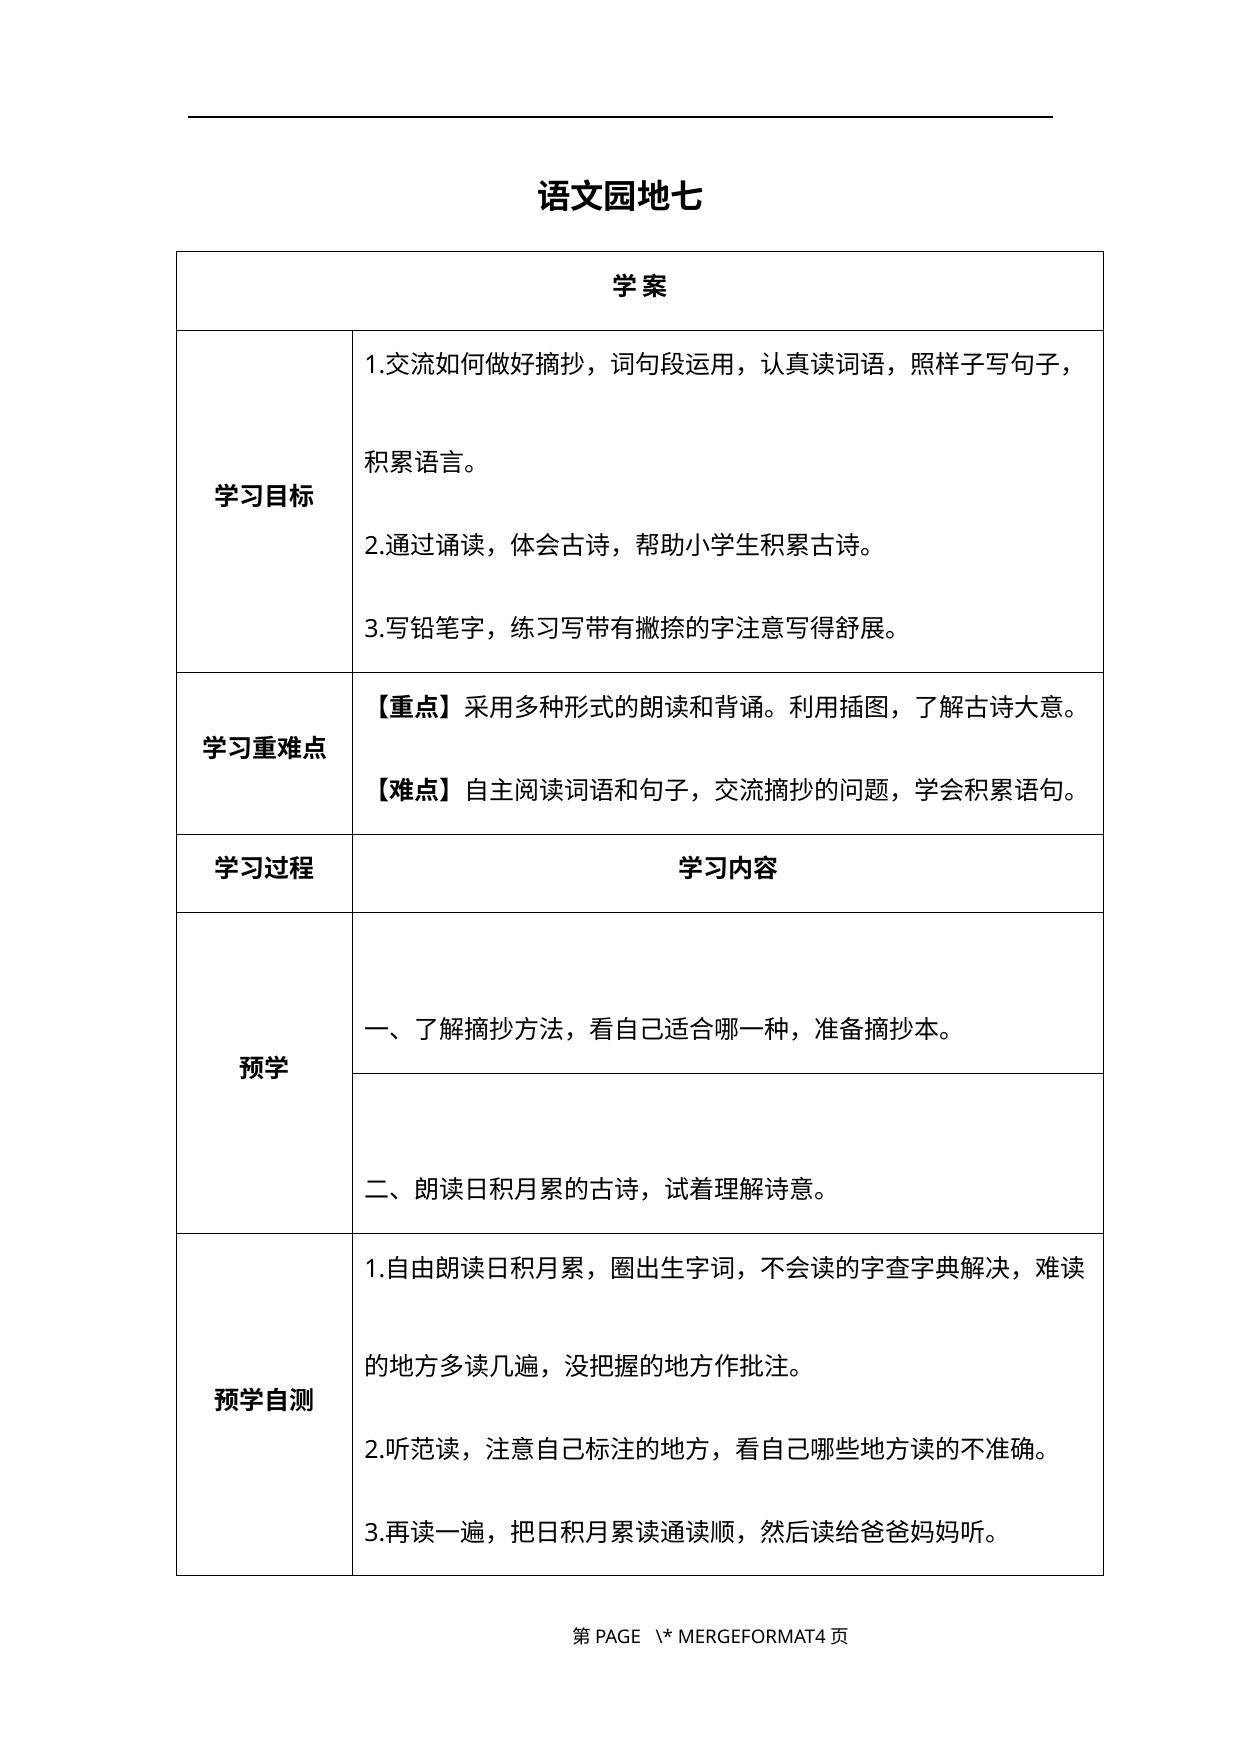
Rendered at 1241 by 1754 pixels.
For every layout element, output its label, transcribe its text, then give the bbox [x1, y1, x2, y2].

table_cell 学习过程 [177, 835, 352, 912]
table_cell 二、朗读日积月累的古诗，试着理解诗意。 [353, 1074, 1103, 1233]
table_cell 预学 [177, 913, 352, 1233]
table_cell 学习重难点 [177, 673, 352, 833]
table_cell 一、了解摘抄方法，看自己适合哪一种，准备摘抄本。 [353, 913, 1103, 1073]
table_cell 学习目标 [177, 331, 352, 672]
table_cell 1.交流如何做好摘抄，词句段运用，认真读词语，照样子写句子，积累语言。 2.通过诵读，体会古诗，帮助小学生积累古诗。 3.写铅笔字，练习写带有撇捺的字注意写得舒展。 [353, 331, 1103, 672]
text 语文园地七 [187, 162, 1053, 227]
table_cell 预学自测 [177, 1234, 352, 1575]
table_cell 【重点】采用多种形式的朗读和背诵。利用插图，了解古诗大意。 【难点】自主阅读词语和句子，交流摘抄的问题，学会积累语句。 [353, 673, 1103, 833]
table_cell 学习内容 [353, 835, 1103, 912]
table_cell 1.自由朗读日积月累，圈出生字词，不会读的字查字典解决，难读的地方多读几遍，没把握的地方作批注。 2.听范读，注意自己标注的地方，看自己哪些地方读的不准确。 3.再读一遍，把日积月累读通读顺，然后读给爸爸妈妈听。 [353, 1234, 1103, 1575]
table_header 学 案 [177, 252, 1103, 329]
